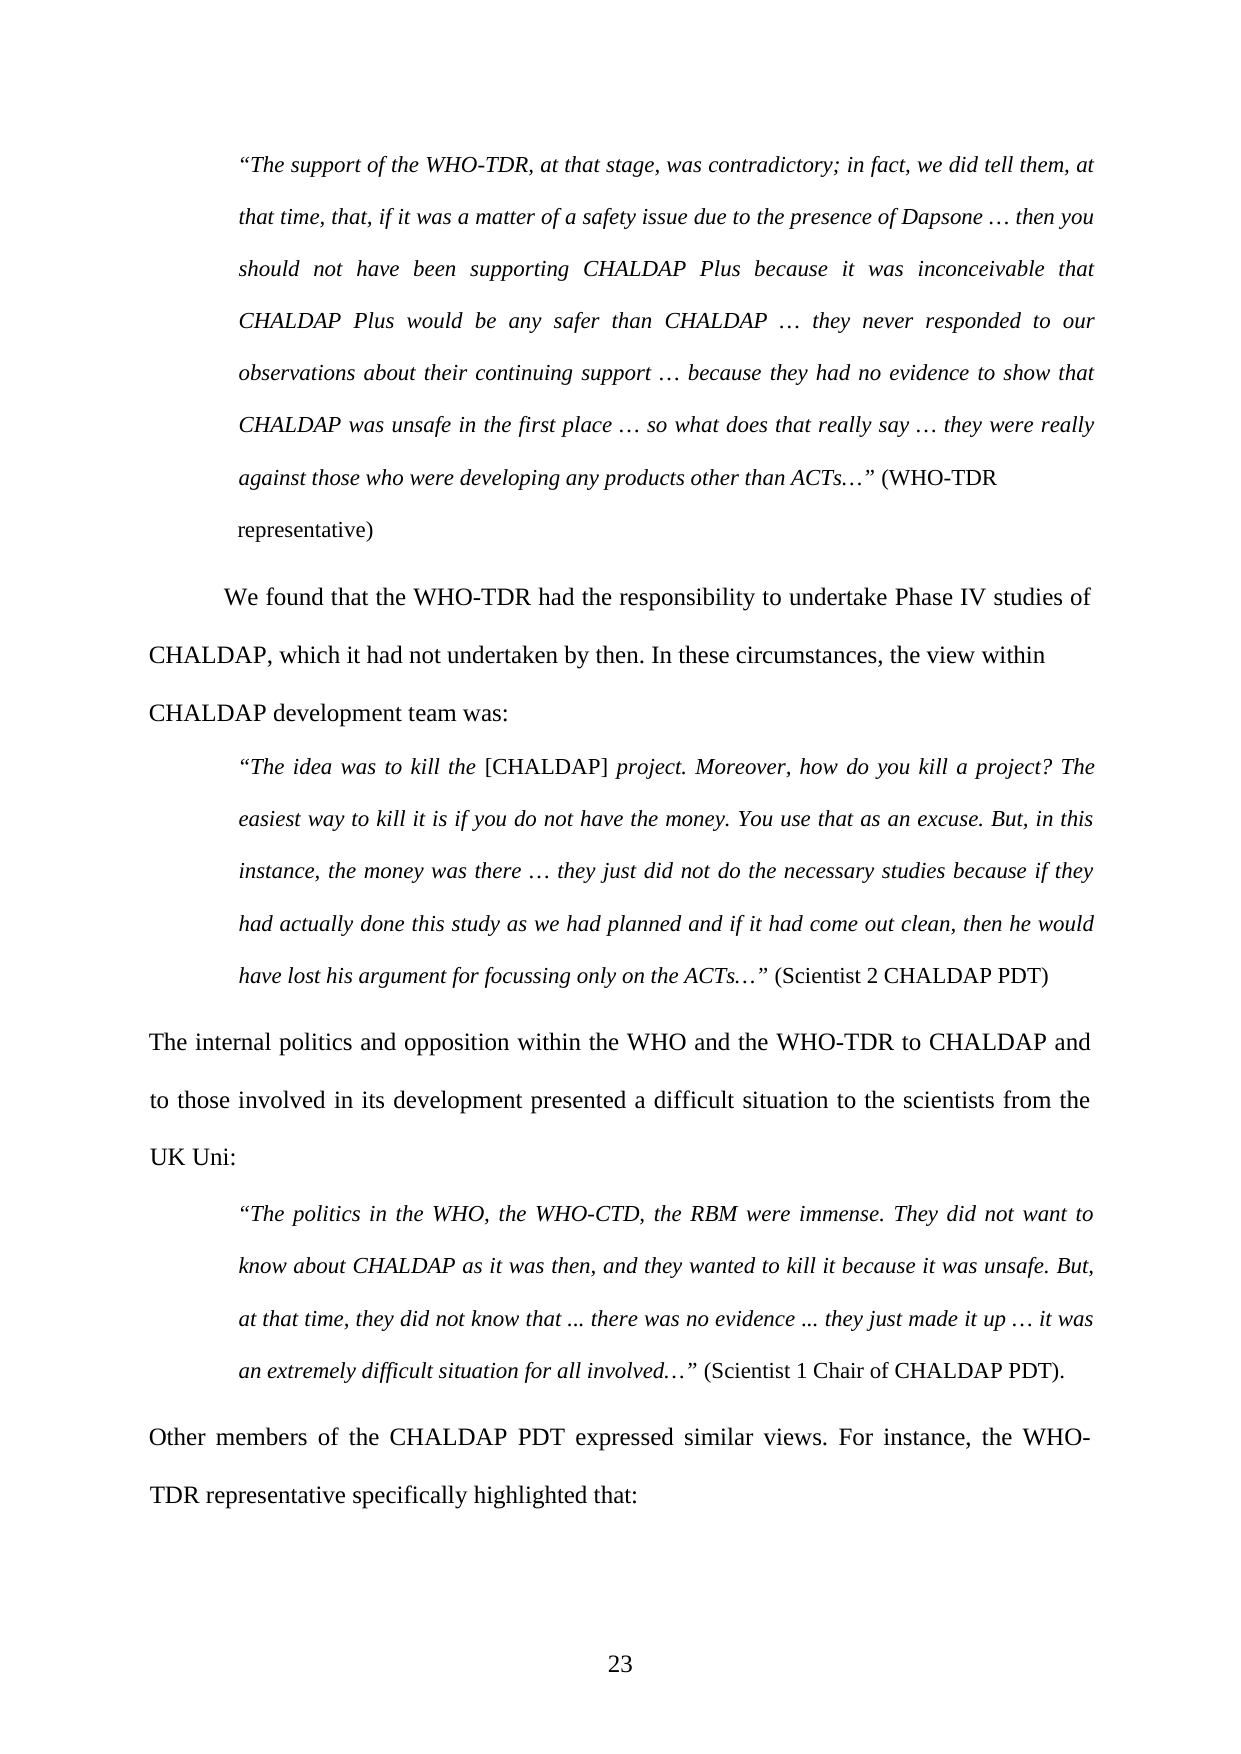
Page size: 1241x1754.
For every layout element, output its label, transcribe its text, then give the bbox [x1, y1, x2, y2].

text CHALDAP development team was: [148, 698, 1092, 726]
text We found that the WHO-TDR had the responsibility to undertake Phase IV studies of CHALDAP, which it had not undertaken by then. In these circumstances, the view within [148, 582, 1092, 668]
text “The support of the WHO-TDR, at that stage, was contradictory; in fact, we did tell them, at that time, that, if it was a matter of a safety issue due to the presence of Dapsone … then you should not have been supporting CHALDAP Plus because it was inconceivable that CHALDAP Plus would be any safer than CHALDAP … they never responded to our observations about their continuing support … because they had no evidence to show that CHALDAP was unsafe in the first place … so what does that really say … they were really against those who were developing any products other than ACTs…” (WHO-TDR [237, 151, 1098, 490]
text Other members of the CHALDAP PDT expressed similar views. For instance, the WHO-TDR representative specifically highlighted that: [148, 1422, 1092, 1509]
text representative) [237, 516, 1096, 542]
text “The idea was to kill the [CHALDAP] project. Moreover, how do you kill a project? The easiest way to kill it is if you do not have the money. You use that as an excuse. But, in this instance, the money was there … they just did not do the necessary studies because if they had actually done this study as we had planned and if it had come out clean, then he would have lost his argument for focussing only on the ACTs…” (Scientist 2 CHALDAP PDT) [237, 753, 1098, 988]
text “The politics in the WHO, the WHO-CTD, the RBM were immense. They did not want to know about CHALDAP as it was then, and they wanted to kill it because it was unsafe. But, at that time, they did not know that ... there was no evidence ... they just made it up … it was an extremely difficult situation for all involved…” (Scientist 1 Chair of CHALDAP PDT). [237, 1200, 1098, 1383]
text The internal politics and opposition within the WHO and the WHO-TDR to CHALDAP and to those involved in its development presented a difficult situation to the scientists from the UK Uni: [148, 1027, 1092, 1171]
